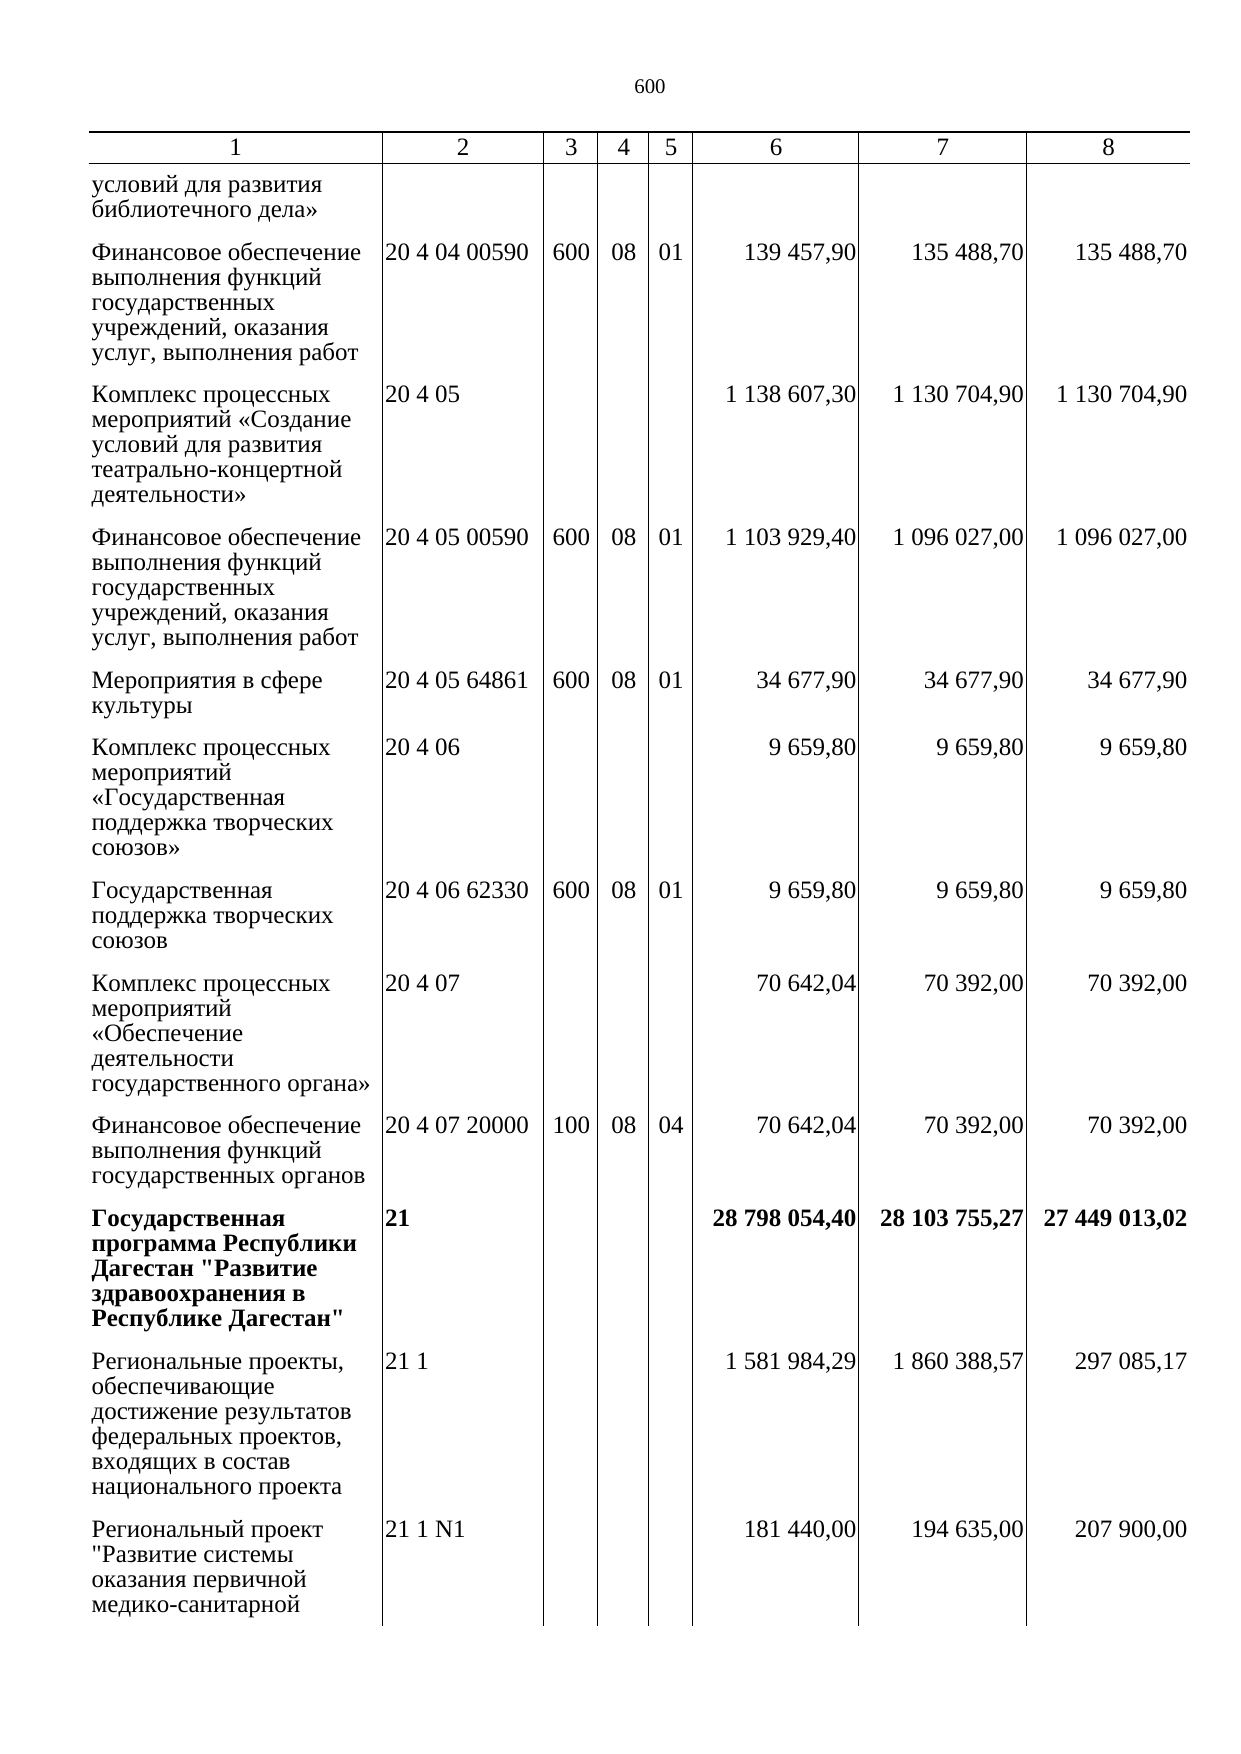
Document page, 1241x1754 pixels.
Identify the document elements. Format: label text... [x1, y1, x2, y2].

table_header 7 [859, 133, 1026, 163]
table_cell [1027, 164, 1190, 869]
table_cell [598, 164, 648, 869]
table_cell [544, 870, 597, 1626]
table_header 1 [89, 133, 382, 163]
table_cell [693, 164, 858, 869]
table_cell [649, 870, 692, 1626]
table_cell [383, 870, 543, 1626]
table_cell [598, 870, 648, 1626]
table_header 8 [1027, 133, 1190, 163]
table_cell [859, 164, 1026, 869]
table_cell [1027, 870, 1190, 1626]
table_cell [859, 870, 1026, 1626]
table_header 2 [383, 133, 543, 163]
table_header 6 [693, 133, 858, 163]
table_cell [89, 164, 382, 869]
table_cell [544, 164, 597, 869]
table_header 5 [649, 133, 692, 163]
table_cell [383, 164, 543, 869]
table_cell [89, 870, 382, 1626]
table_header 4 [598, 133, 648, 163]
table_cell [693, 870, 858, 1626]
table_header 3 [544, 133, 597, 163]
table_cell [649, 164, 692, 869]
